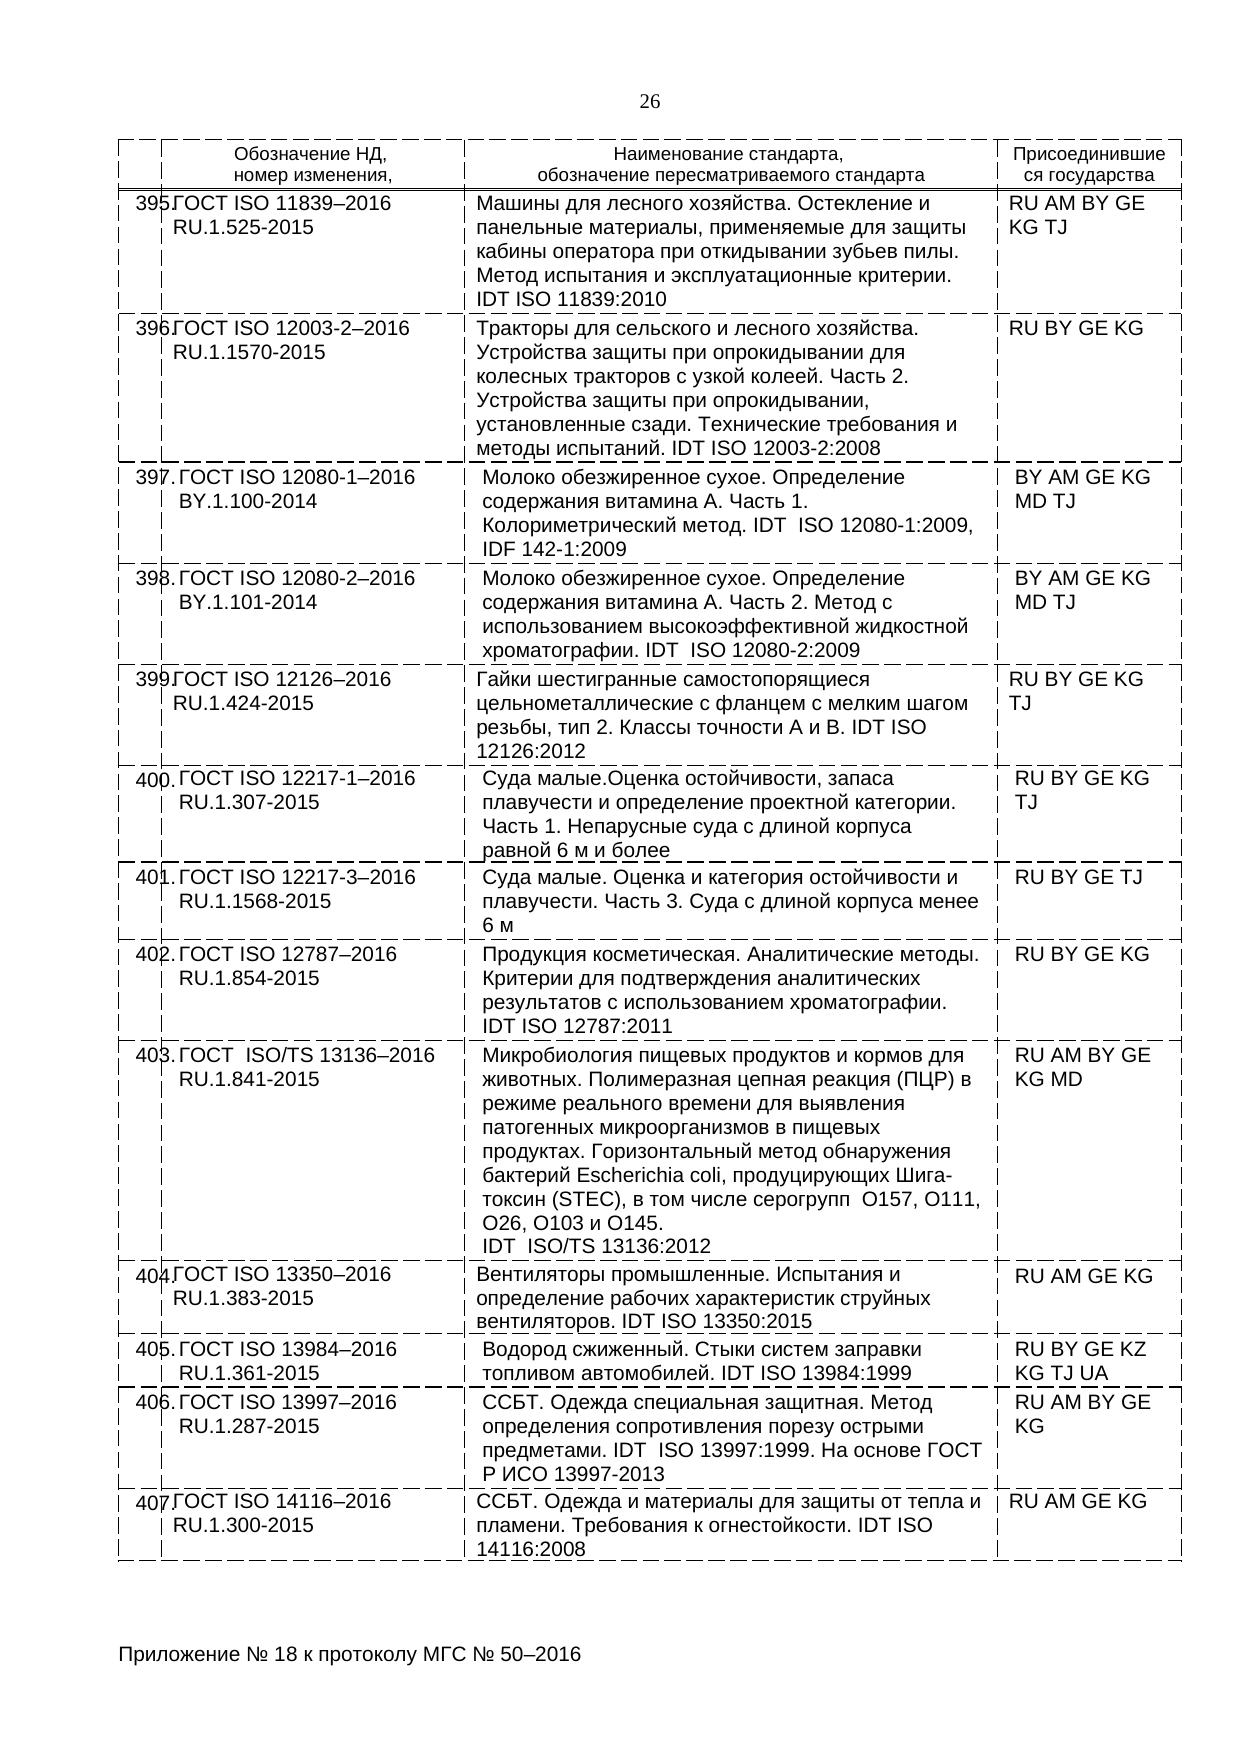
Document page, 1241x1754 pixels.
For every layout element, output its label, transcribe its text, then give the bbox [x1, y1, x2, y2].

table_cell [118, 191, 161, 312]
table_cell RU BY GE KG TJ [997, 664, 1181, 764]
table_header Наименование стандарта, обозначение пересматриваемого стандарта [465, 139, 997, 187]
table_cell RU AM GE KG [997, 1260, 1181, 1333]
table_cell RU BY GE KZ KG TJ UA [997, 1333, 1181, 1386]
table_cell ГОСТ ISO 12787–2016 RU.1.854-2015 [161, 939, 465, 1039]
table_cell [118, 1488, 161, 1560]
table_cell ГОСТ ISO 12217-3–2016 RU.1.1568-2015 [161, 861, 465, 938]
table_cell RU BY GE KG [997, 939, 1181, 1039]
table_cell RU AM BY GE KG TJ [997, 191, 1181, 312]
table_cell [118, 939, 161, 1039]
table_cell Суда малые. Оценка и категория остойчивости и плавучести. Часть 3. Суда с длиной корпуса менее 6 м [465, 861, 997, 938]
table_cell ГОСТ ISO 13984–2016 RU.1.361-2015 [161, 1333, 465, 1386]
table_cell RU BY GE TJ [997, 861, 1181, 938]
table_cell [118, 765, 161, 861]
table_cell ГОСТ ISO 12217-1–2016 RU.1.307-2015 [161, 765, 465, 861]
table_cell Суда малые.Оценка остойчивости, запаса плавучести и определение проектной категории. Часть 1. Непарусные суда с длиной корпуса равной 6 м и более [465, 765, 997, 861]
table_header Присоединившиеся государства [997, 139, 1181, 187]
table_cell ССБТ. Одежда и материалы для защиты от тепла и пламени. Требования к огнестойкости. IDT ISO 14116:2008 [465, 1488, 997, 1560]
table_cell RU AM BY GE KG MD [997, 1040, 1181, 1260]
table_cell BY AM GE KG MD TJ [997, 461, 1181, 562]
table_cell ССБТ. Одежда специальная защитная. Метод определения сопротивления порезу острыми предметами. IDT ISO 13997:1999. На основе ГОСТ Р ИСО 13997-2013 [465, 1386, 997, 1487]
table_cell [118, 1040, 161, 1260]
table_cell RU BY GE KG [997, 313, 1181, 461]
table_cell Продукция косметическая. Аналитические методы. Критерии для подтверждения аналитических результатов с использованием хроматографии. IDT ISO 12787:2011 [465, 939, 997, 1039]
table_cell [118, 313, 161, 461]
table_cell ГОСТ ISO 13350–2016 RU.1.383-2015 [161, 1260, 465, 1333]
table_cell [118, 664, 161, 764]
table_cell ГОСТ ISO 11839–2016 RU.1.525-2015 [161, 191, 465, 312]
table_cell [118, 1333, 161, 1386]
table_header [118, 139, 161, 187]
table_cell BY AM GE KG MD TJ [997, 563, 1181, 663]
table_cell Вентиляторы промышленные. Испытания и определение рабочих характеристик струйных вентиляторов. IDT ISO 13350:2015 [465, 1260, 997, 1333]
table_cell ГОСТ ISO/TS 13136‒2016 RU.1.841-2015 [161, 1040, 465, 1260]
table_header Обозначение НД, номер изменения, [161, 139, 465, 187]
table_cell Гайки шестигранные самостопорящиеся цельнометаллические с фланцем с мелким шагом резьбы, тип 2. Классы точности А и В. IDT ISO 12126:2012 [465, 664, 997, 764]
table_cell ГОСТ ISO 12126–2016 RU.1.424-2015 [161, 664, 465, 764]
table_cell Тракторы для сельского и лесного хозяйства. Устройства защиты при опрокидывании для колесных тракторов с узкой колеей. Часть 2. Устройства защиты при опрокидывании, установленные сзади. Технические требования и методы испытаний. IDT ISO 12003-2:2008 [465, 313, 997, 461]
table_cell RU AM BY GE KG [997, 1386, 1181, 1487]
table_cell Микробиология пищевых продуктов и кормов для животных. Полимеразная цепная реакция (ПЦР) в режиме реального времени для выявления патогенных микроорганизмов в пищевых продуктах. Горизонтальный метод обнаружения бактерий Escherichia coli, продуцирующих Шига-токсин (STEC), в том числе серогрупп O157, O111, O26, O103 и O145. IDT ISO/TS 13136:2012 [465, 1040, 997, 1260]
table_cell ГОСТ ISO 14116–2016 RU.1.300-2015 [161, 1488, 465, 1560]
table_cell ГОСТ ISO 12080-1‒2016 BY.1.100-2014 [161, 461, 465, 562]
table_cell RU BY GE KG TJ [997, 765, 1181, 861]
table_cell ГОСТ ISO 12003-2–2016 RU.1.1570-2015 [161, 313, 465, 461]
table_cell [118, 861, 161, 938]
table_cell [118, 563, 161, 663]
table_cell ГОСТ ISO 13997‒2016 RU.1.287-2015 [161, 1386, 465, 1487]
table_cell [118, 1260, 161, 1333]
table_cell [118, 1386, 161, 1487]
table_cell Молоко обезжиренное сухое. Определение содержания витамина А. Часть 2. Метод с использованием высокоэффективной жидкостной хроматографии. IDT ISO 12080-2:2009 [465, 563, 997, 663]
table_cell Водород сжиженный. Стыки систем заправки топливом автомобилей. IDТ ISO 13984:1999 [465, 1333, 997, 1386]
table_cell Молоко обезжиренное сухое. Определение содержания витамина А. Часть 1. Колориметрический метод. IDT ISO 12080-1:2009, IDF 142-1:2009 [465, 461, 997, 562]
table_cell Машины для лесного хозяйства. Остекление и панельные материалы, применяемые для защиты кабины оператора при откидывании зубьев пилы. Метод испытания и эксплуатационные критерии. IDT ISO 11839:2010 [465, 191, 997, 312]
table_cell ГОСТ ISO 12080-2‒2016 BY.1.101-2014 [161, 563, 465, 663]
table_cell RU AM GE KG [997, 1488, 1181, 1560]
table_cell [118, 461, 161, 562]
